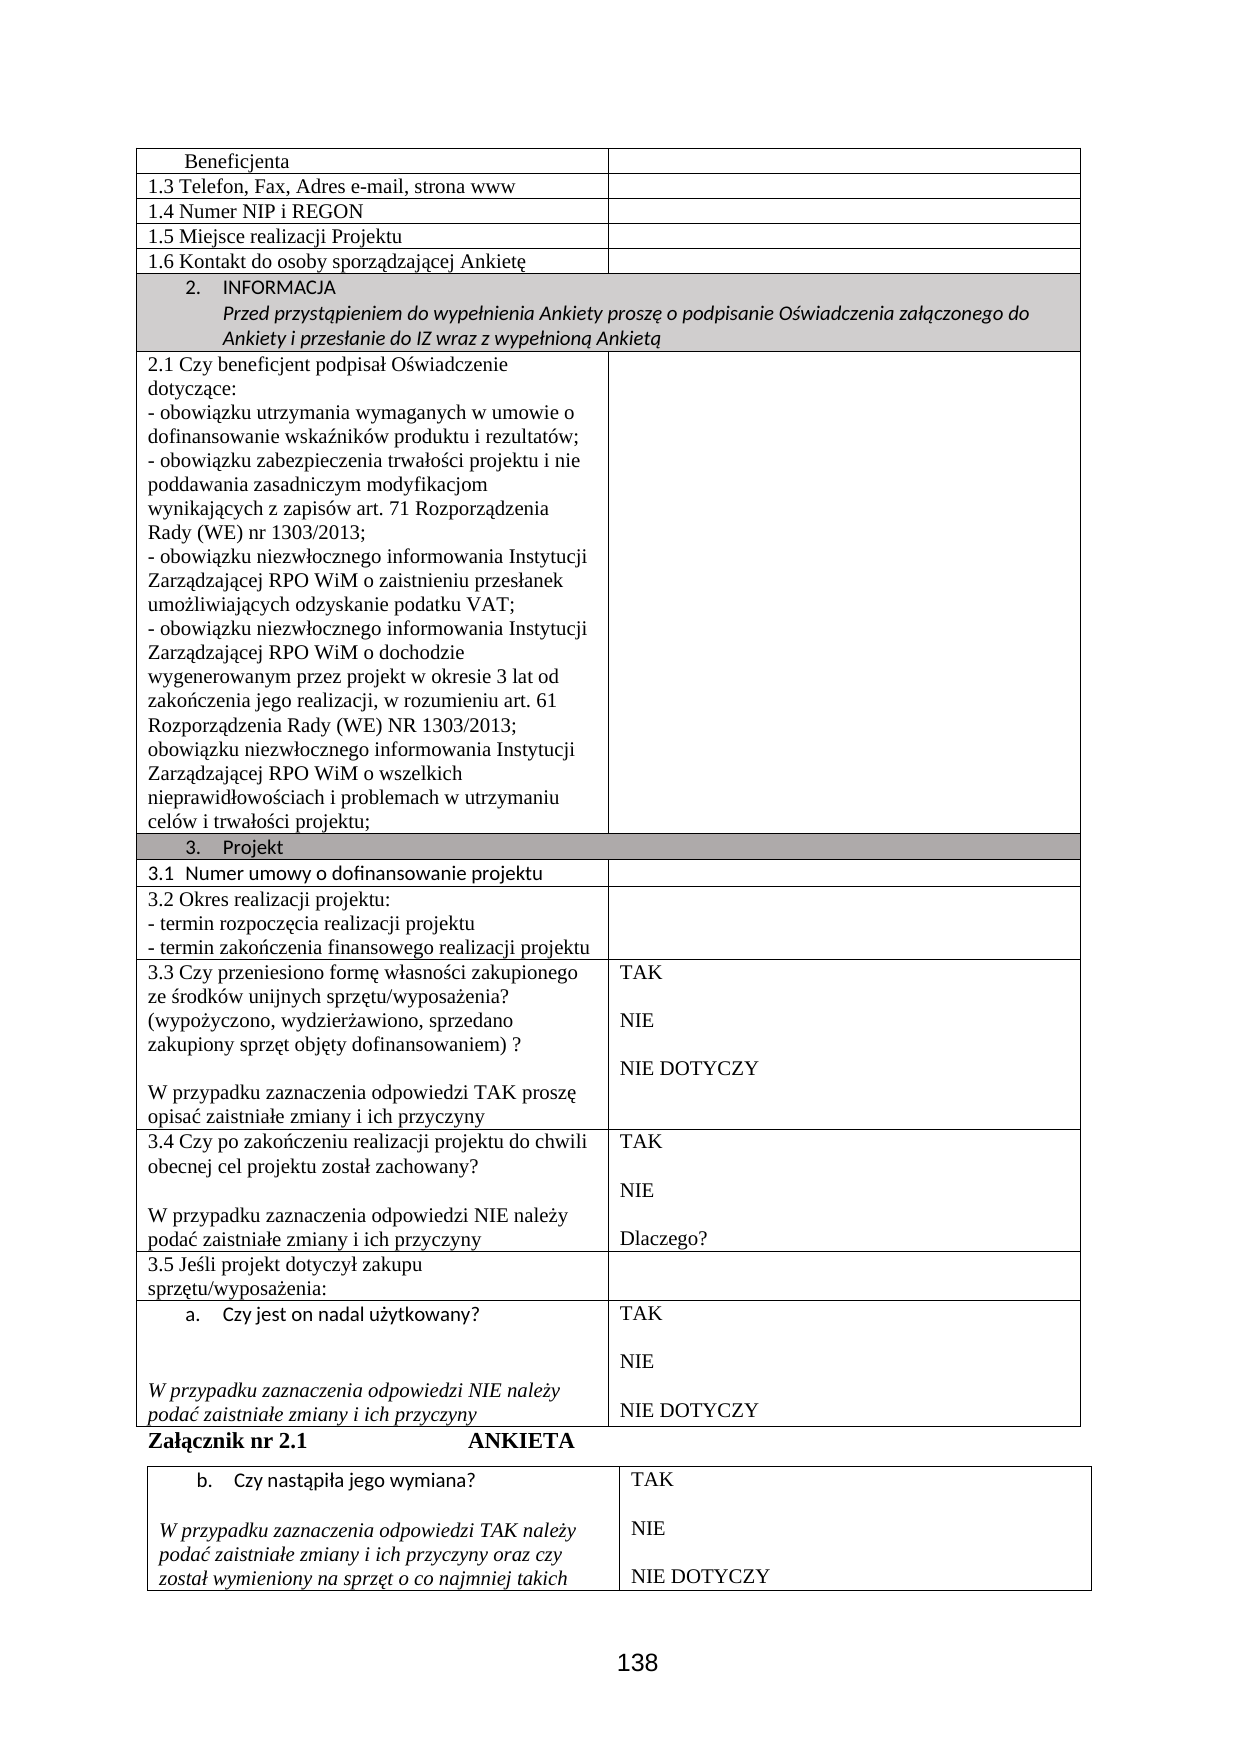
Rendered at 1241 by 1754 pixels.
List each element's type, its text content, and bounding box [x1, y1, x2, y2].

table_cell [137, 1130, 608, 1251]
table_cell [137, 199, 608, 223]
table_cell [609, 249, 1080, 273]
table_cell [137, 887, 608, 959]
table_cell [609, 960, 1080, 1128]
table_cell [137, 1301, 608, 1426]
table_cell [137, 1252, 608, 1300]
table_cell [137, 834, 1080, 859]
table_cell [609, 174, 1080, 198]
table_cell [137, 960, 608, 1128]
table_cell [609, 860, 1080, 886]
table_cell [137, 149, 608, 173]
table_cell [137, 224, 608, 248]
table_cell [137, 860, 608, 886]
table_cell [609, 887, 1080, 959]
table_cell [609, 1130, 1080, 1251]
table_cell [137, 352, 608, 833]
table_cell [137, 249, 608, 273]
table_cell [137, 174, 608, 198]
text Załącznik nr 2.1 ANKIETA [148, 1427, 1125, 1453]
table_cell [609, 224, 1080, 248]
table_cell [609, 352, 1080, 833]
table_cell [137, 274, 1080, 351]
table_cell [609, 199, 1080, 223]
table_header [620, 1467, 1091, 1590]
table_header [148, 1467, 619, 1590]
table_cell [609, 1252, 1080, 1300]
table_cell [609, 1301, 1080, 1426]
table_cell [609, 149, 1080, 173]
